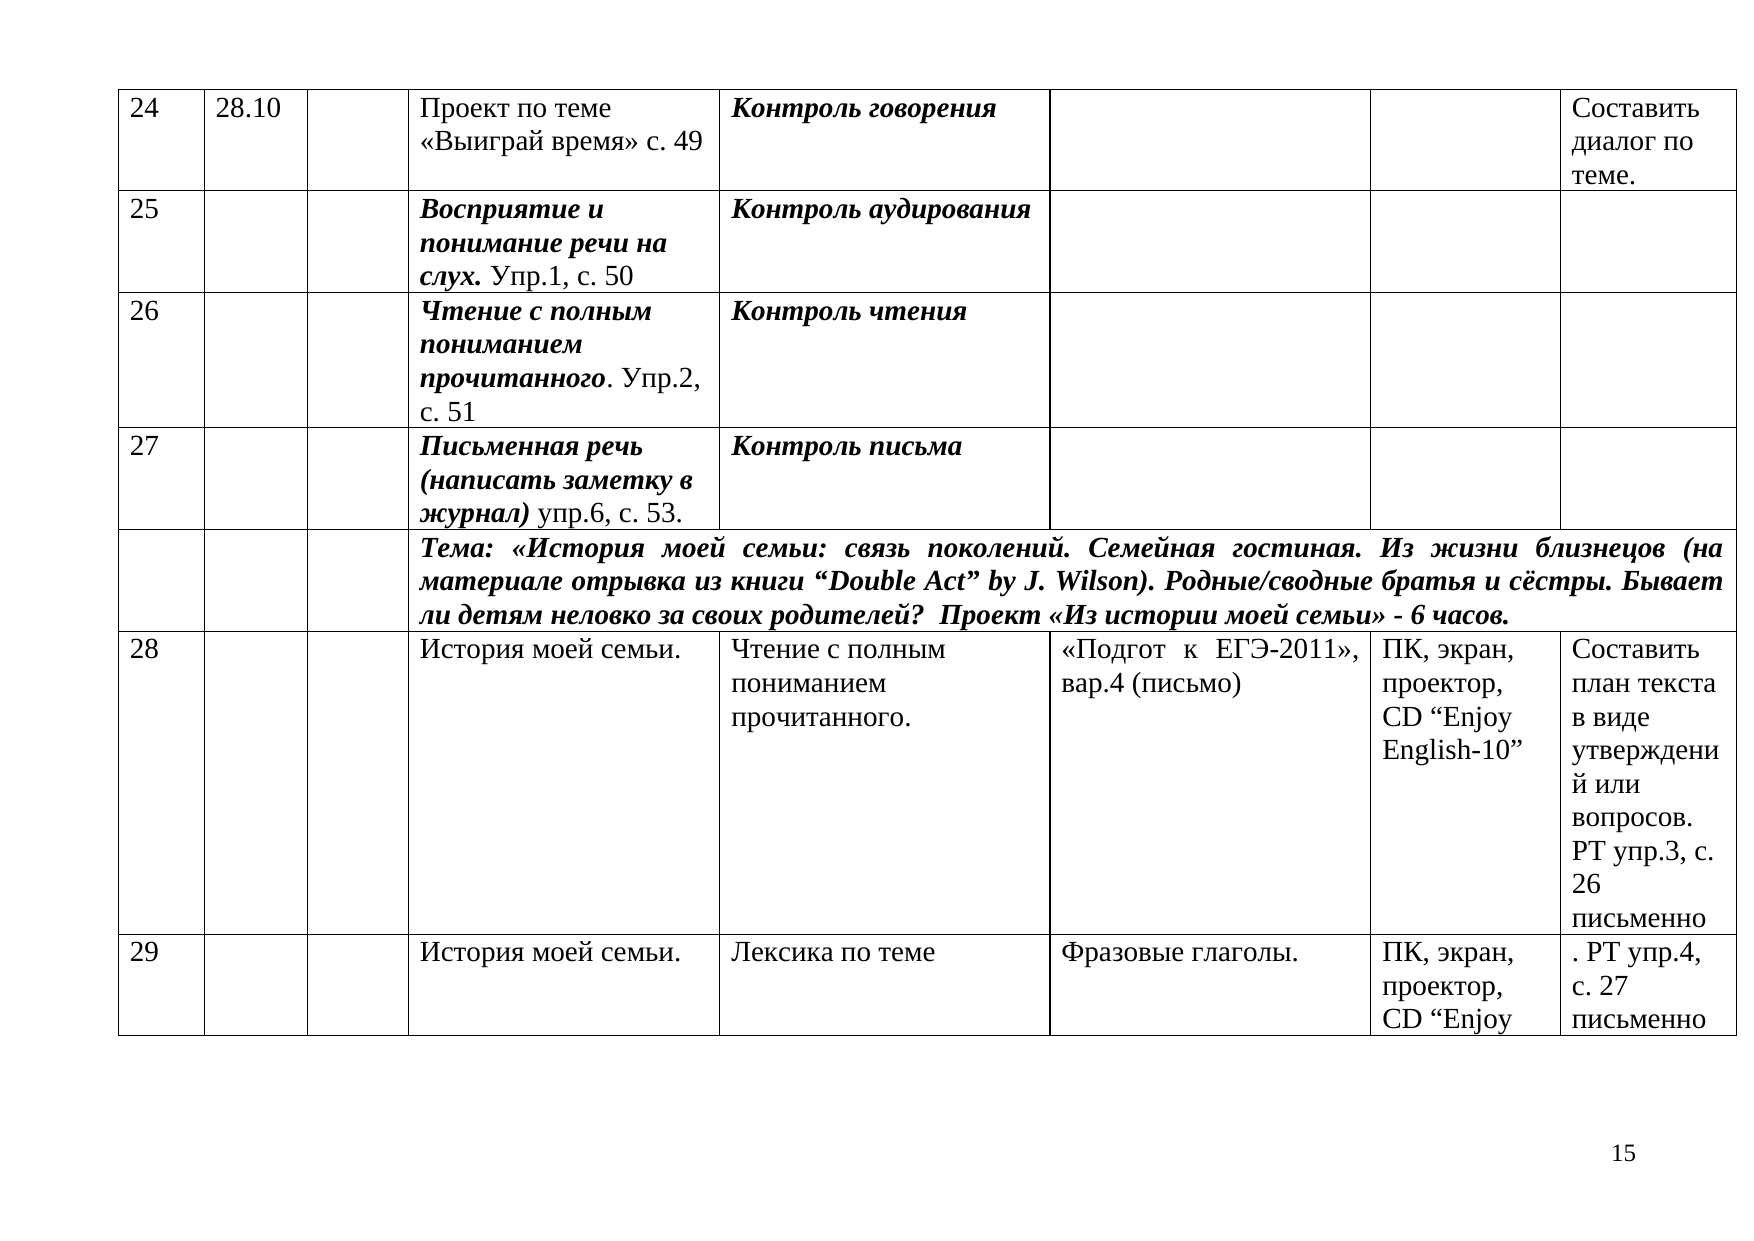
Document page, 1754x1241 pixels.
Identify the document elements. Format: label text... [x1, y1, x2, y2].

table_cell Письменная речь (написать заметку в журнал) упр.6, с. 53. [409, 428, 719, 529]
table_cell 24 [119, 90, 204, 190]
table_cell Контроль письма [720, 428, 1049, 529]
table_cell [1051, 191, 1370, 292]
table_cell [1371, 293, 1560, 427]
table_cell «Подгот к ЕГЭ-2011», вар.4 (письмо) [1051, 632, 1370, 933]
table_cell Чтение с полным пониманием прочитанного. Упр.2, с. 51 [409, 293, 719, 427]
table_cell [205, 428, 307, 529]
table_cell [1561, 293, 1736, 427]
table_cell [205, 191, 307, 292]
table_cell 26 [119, 293, 204, 427]
table_cell История моей семьи. [409, 632, 719, 933]
table_cell 27 [119, 428, 204, 529]
table_cell [308, 293, 408, 427]
table_cell [308, 191, 408, 292]
table_cell [1561, 428, 1736, 529]
table_cell [308, 428, 408, 529]
table_cell Контроль говорения [720, 90, 1049, 190]
table_cell [1051, 293, 1370, 427]
table_cell 29 [119, 935, 204, 1035]
table_cell Лексика по теме [720, 935, 1049, 1035]
table_cell Составить диалог по теме. [1561, 90, 1736, 190]
table_cell [205, 632, 307, 933]
table_cell [1051, 428, 1370, 529]
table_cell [1561, 935, 1736, 1035]
table_cell [308, 530, 408, 631]
table_cell ПК, экран, проектор, CD “Enjoy English- [1371, 632, 1560, 933]
table_cell Контроль аудирования [720, 191, 1049, 292]
table_cell [205, 293, 307, 427]
table_cell [1051, 90, 1370, 190]
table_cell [1371, 935, 1560, 1035]
table_cell Чтение с полным пониманием прочитанного. [720, 632, 1049, 933]
table_cell Проект по теме «Выиграй время» с. 49 [409, 90, 719, 190]
table_cell История моей семьи. [409, 935, 719, 1035]
table_cell 28.10 [205, 90, 307, 190]
table_cell [308, 935, 408, 1035]
table_cell [1371, 90, 1560, 190]
table_cell Составить план текста в виде утверждений или вопросов. РТ упр.3, с. 26 письменно [1561, 632, 1736, 933]
table_cell Фразовые глаголы. [1051, 935, 1370, 1035]
table_cell 28 [119, 632, 204, 933]
table_cell [308, 90, 408, 190]
table_cell [308, 632, 408, 933]
table_cell Тема: «История моей семьи: связь поколений. Семейная гостиная. Из жизни близнецов (на материале отрывка из книги “Double Act” by J. ). Родные/сводные братья и сёстры. Бывает ли детям неловко за своих родителей? Проект «Из истории моей семьи» - 6 часов. [409, 530, 1736, 631]
table_cell Контроль чтения [720, 293, 1049, 427]
table_cell 25 [119, 191, 204, 292]
table_cell [1561, 191, 1736, 292]
table_cell [205, 530, 307, 631]
table_cell [119, 530, 204, 631]
table_cell Восприятие и понимание речи на слух. Упр.1, с. 50 [409, 191, 719, 292]
table_cell [1371, 191, 1560, 292]
table_cell [1371, 428, 1560, 529]
table_cell [205, 935, 307, 1035]
